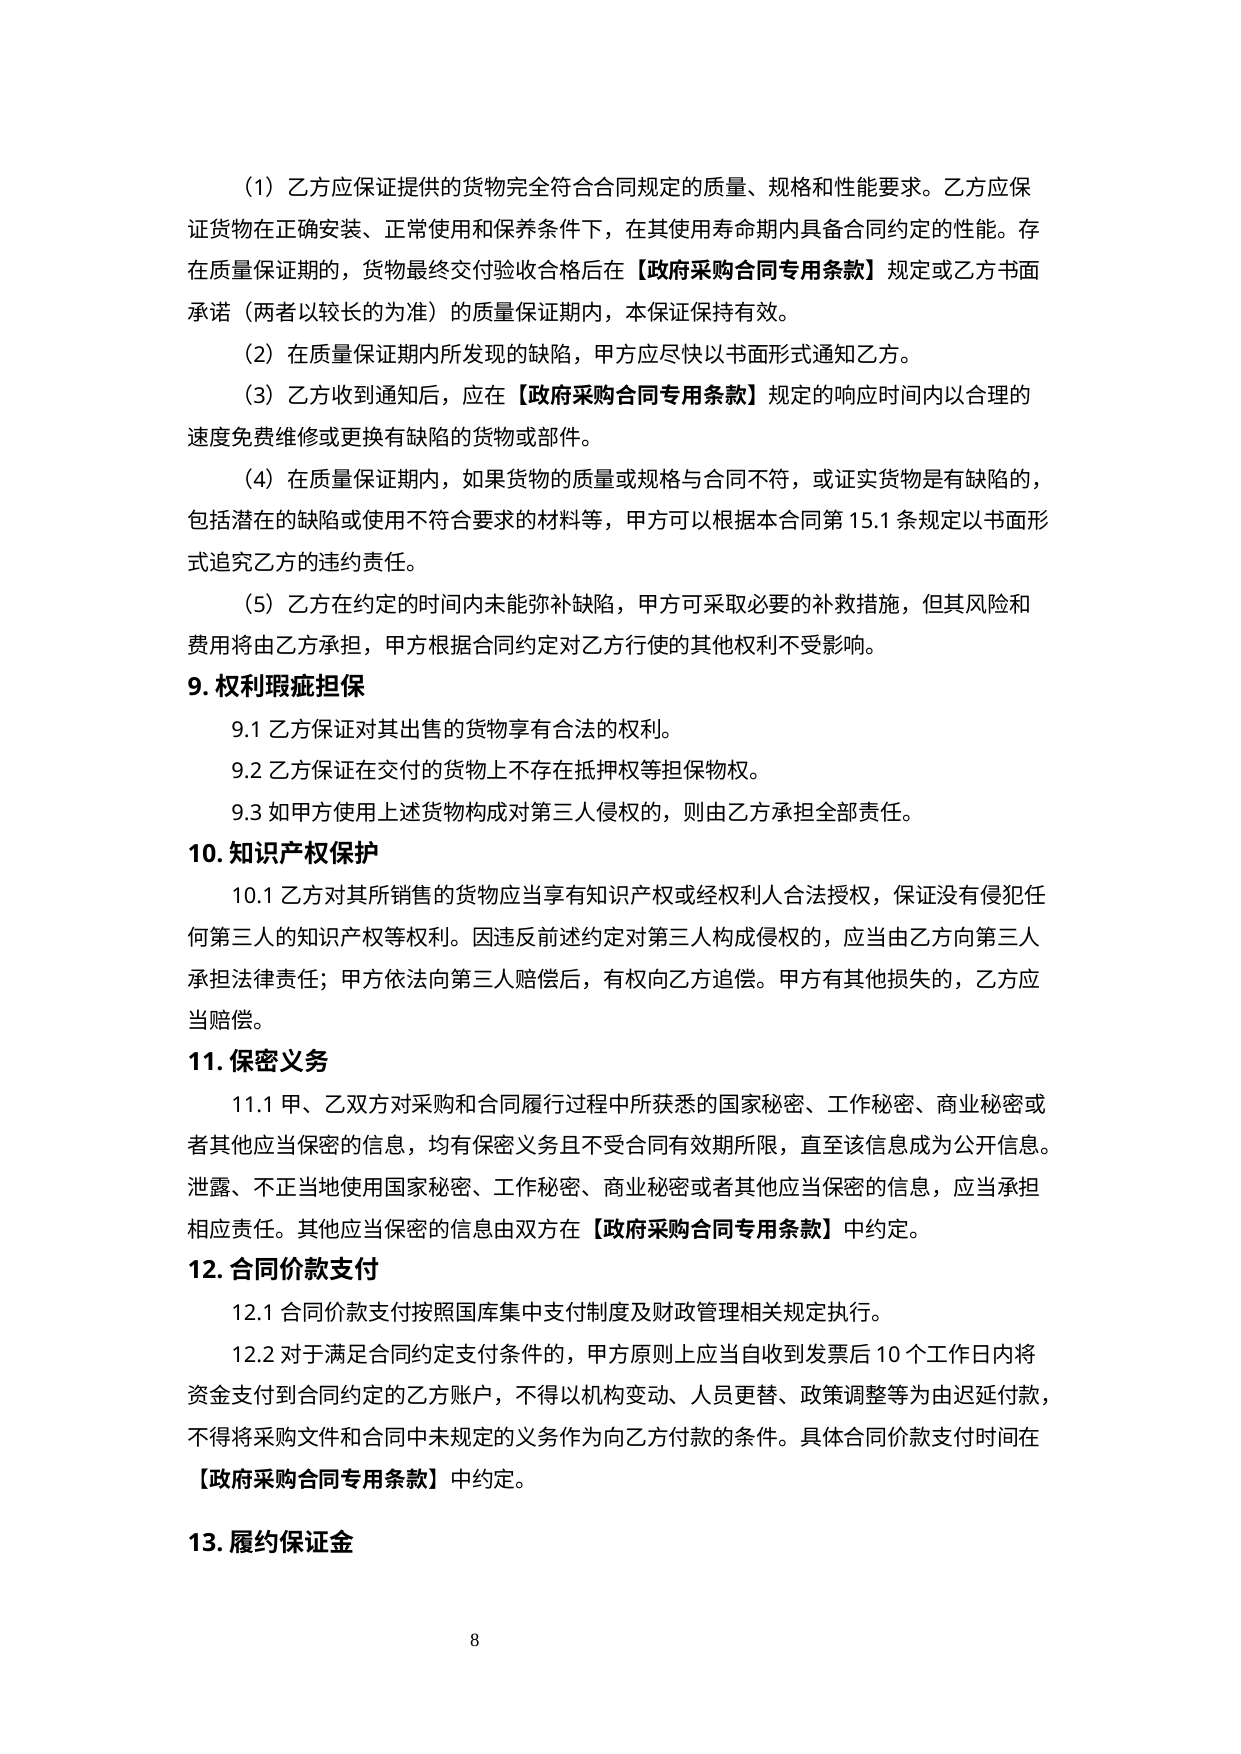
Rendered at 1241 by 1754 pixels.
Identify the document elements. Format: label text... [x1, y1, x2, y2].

text 13. 履约保证金 [187, 1508, 1053, 1573]
text （2）在质量保证期内所发现的缺陷，甲方应尽快以书面形式通知乙方。 [187, 329, 1053, 370]
text 9. 权利瑕疵担保 [187, 662, 1053, 704]
text 10.1 乙方对其所销售的货物应当享有知识产权或经权利人合法授权，保证没有侵犯任何第三人的知识产权等权利。因违反前述约定对第三人构成侵权的，应当由乙方向第三人承担法律责任；甲方依法向第三人赔偿后，有权向乙方追偿。甲方有其他损失的，乙方应当赔偿。 [187, 870, 1053, 1037]
text 10. 知识产权保护 [187, 829, 1053, 870]
text 12. 合同价款支付 [187, 1245, 1053, 1287]
text （1）乙方应保证提供的货物完全符合合同规定的质量、规格和性能要求。乙方应保证货物在正确安装、正常使用和保养条件下，在其使用寿命期内具备合同约定的性能。存在质量保证期的，货物最终交付验收合格后在【政府采购合同专用条款】规定或乙方书面承诺（两者以较长的为准）的质量保证期内，本保证保持有效。 [187, 162, 1053, 329]
text 9.2 乙方保证在交付的货物上不存在抵押权等担保物权。 [187, 745, 1053, 787]
text 11.1 甲、乙双方对采购和合同履行过程中所获悉的国家秘密、工作秘密、商业秘密或者其他应当保密的信息，均有保密义务且不受合同有效期所限，直至该信息成为公开信息。泄露、不正当地使用国家秘密、工作秘密、商业秘密或者其他应当保密的信息，应当承担相应责任。其他应当保密的信息由双方在【政府采购合同专用条款】中约定。 [187, 1079, 1053, 1245]
text 9.3 如甲方使用上述货物构成对第三人侵权的，则由乙方承担全部责任。 [187, 787, 1053, 829]
text （5）乙方在约定的时间内未能弥补缺陷，甲方可采取必要的补救措施，但其风险和费用将由乙方承担，甲方根据合同约定对乙方行使的其他权利不受影响。 [187, 579, 1053, 662]
text 12.2 对于满足合同约定支付条件的，甲方原则上应当自收到发票后10个工作日内将资金支付到合同约定的乙方账户，不得以机构变动、人员更替、政策调整等为由迟延付款，不得将采购文件和合同中未规定的义务作为向乙方付款的条件。具体合同价款支付时间在【政府采购合同专用条款】中约定。 [187, 1329, 1053, 1495]
text （4）在质量保证期内，如果货物的质量或规格与合同不符，或证实货物是有缺陷的，包括潜在的缺陷或使用不符合要求的材料等，甲方可以根据本合同第15.1条规定以书面形式追究乙方的违约责任。 [187, 454, 1053, 579]
text （3）乙方收到通知后，应在【政府采购合同专用条款】规定的响应时间内以合理的速度免费维修或更换有缺陷的货物或部件。 [187, 370, 1053, 454]
text 12.1 合同价款支付按照国库集中支付制度及财政管理相关规定执行。 [187, 1287, 1053, 1329]
text 9.1 乙方保证对其出售的货物享有合法的权利。 [187, 704, 1053, 745]
text 11. 保密义务 [187, 1037, 1053, 1079]
